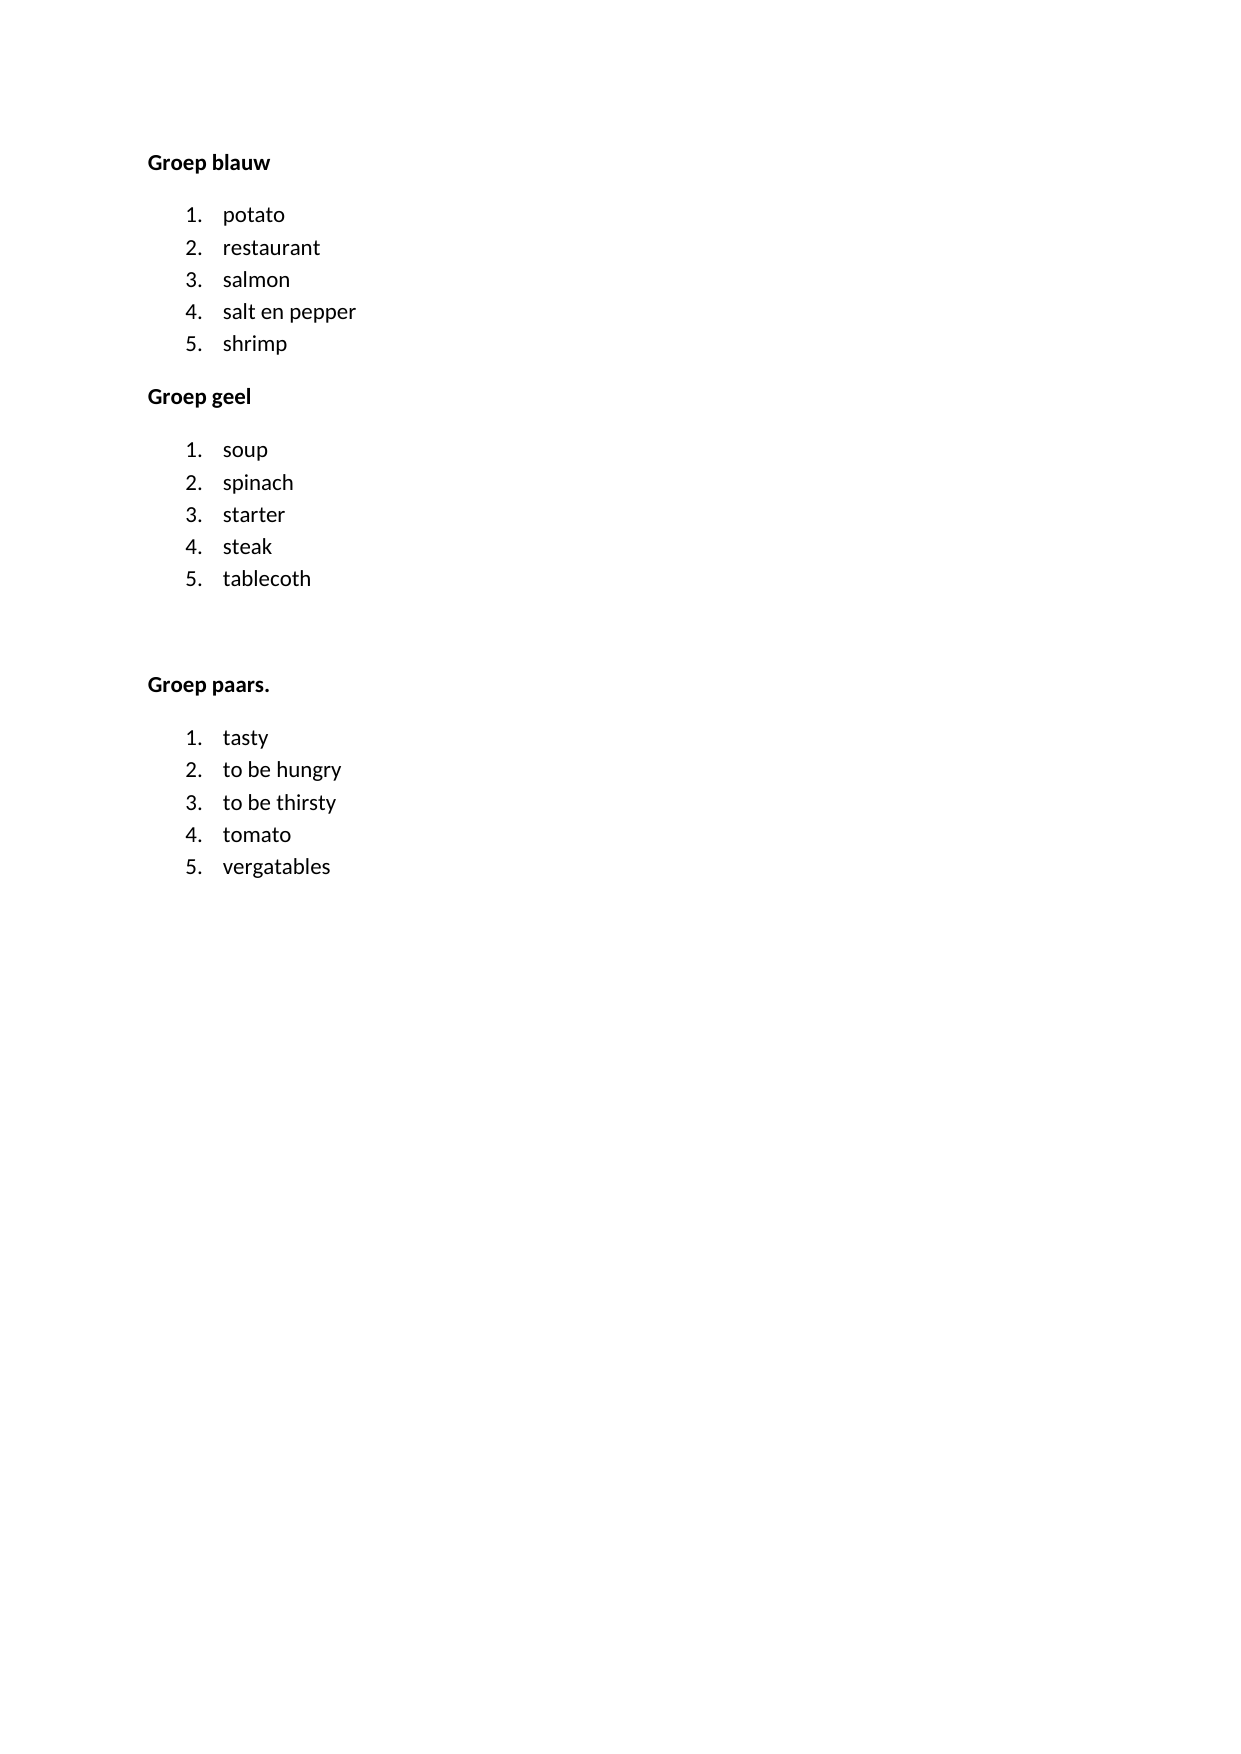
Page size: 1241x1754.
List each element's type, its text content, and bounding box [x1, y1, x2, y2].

list tasty [185, 723, 1093, 751]
list steak [185, 532, 1093, 560]
list potato [185, 201, 1093, 229]
list spinach [185, 468, 1093, 496]
list tomato [185, 820, 1093, 848]
list tablecoth [185, 564, 1093, 592]
list salt en pepper [185, 297, 1093, 325]
text Groep geel [148, 382, 1093, 410]
list shrimp [185, 329, 1093, 357]
text Groep blauw [148, 148, 1093, 176]
list vergatables [185, 852, 1093, 880]
list to be thirsty [185, 788, 1093, 816]
list salmon [185, 265, 1093, 293]
list to be hungry [185, 755, 1093, 783]
list soup [185, 435, 1093, 463]
text Groep paars. [148, 670, 1093, 698]
list starter [185, 500, 1093, 528]
list restaurant [185, 233, 1093, 261]
